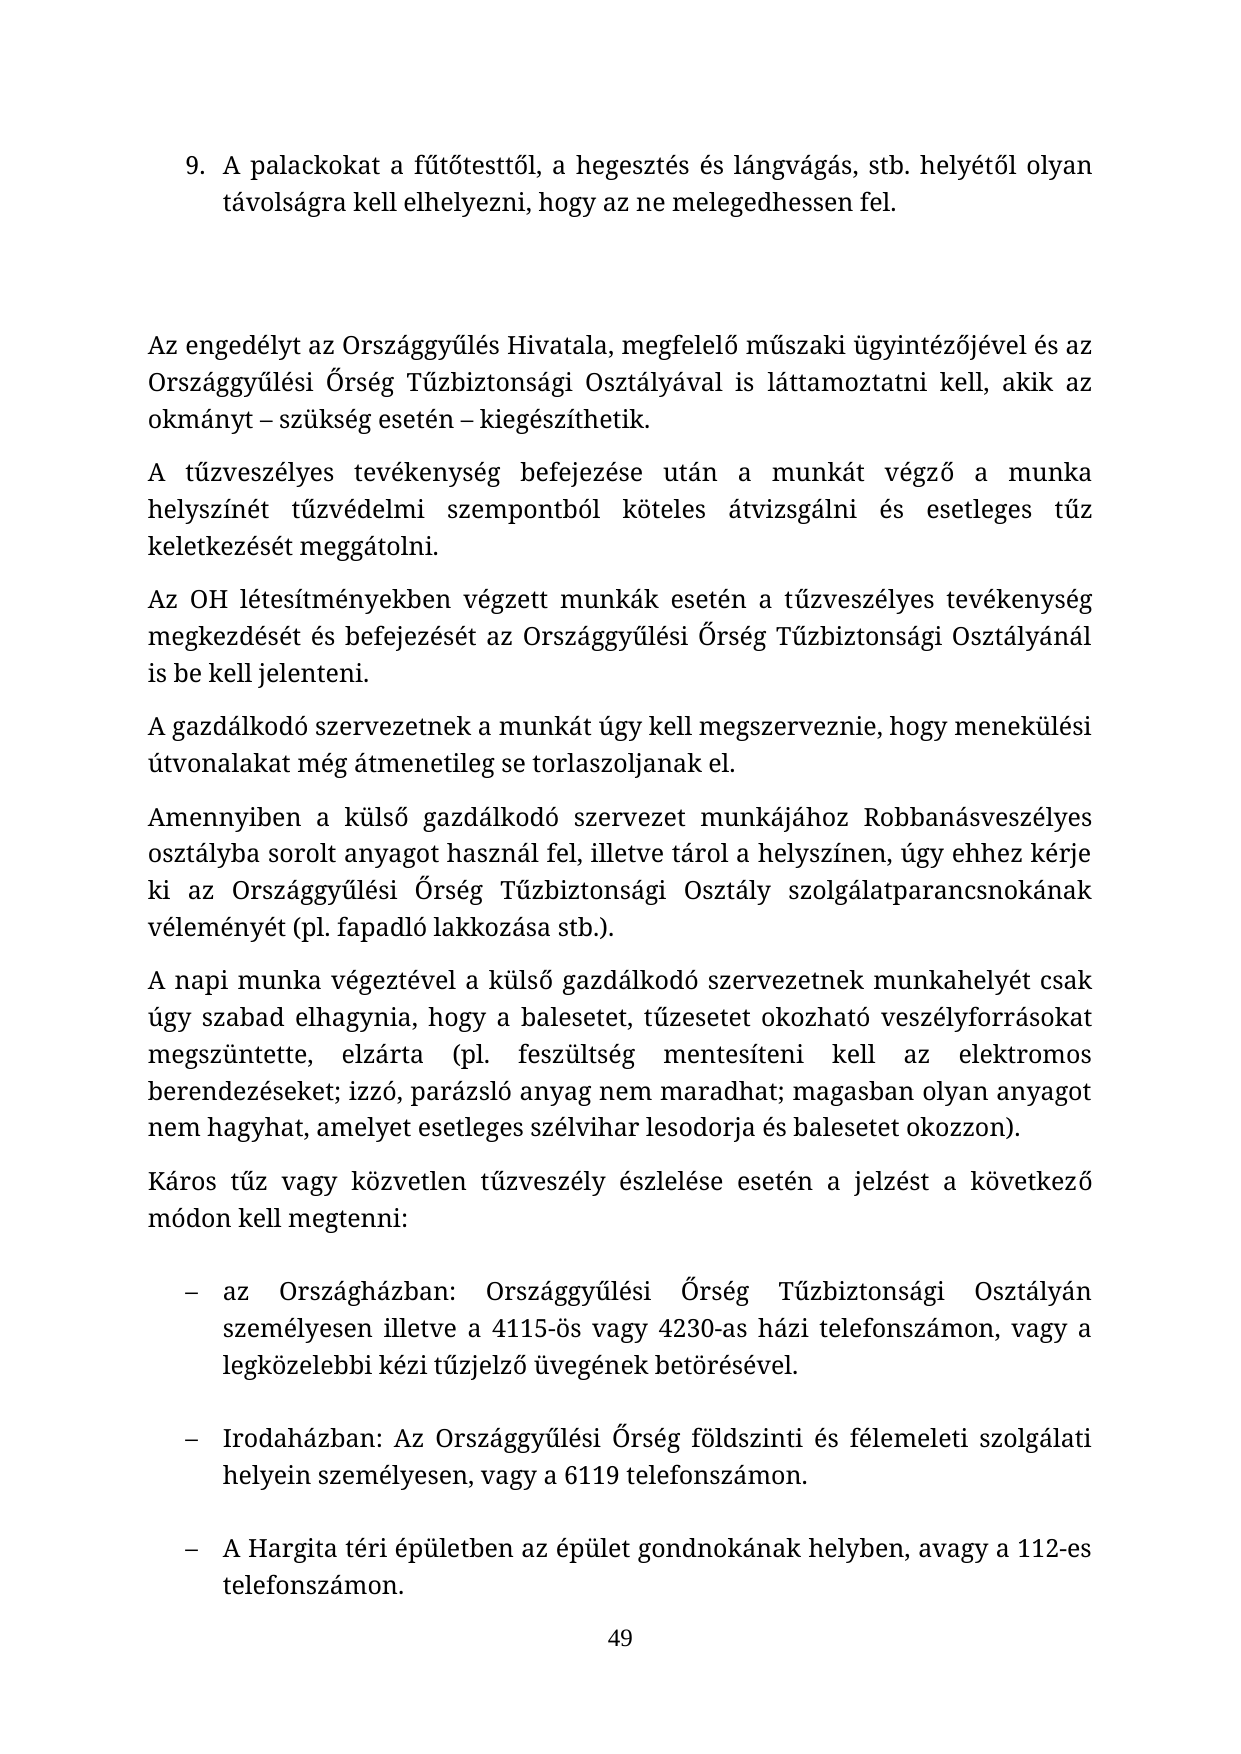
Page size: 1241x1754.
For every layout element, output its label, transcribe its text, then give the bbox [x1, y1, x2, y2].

text Amennyiben a külső gazdálkodó szervezet munkájához Robbanásveszélyes osztályba sorolt anyagot használ fel, illetve tárol a helyszínen, úgy ehhez kérje ki az Országgyűlési Őrség Tűzbiztonsági Osztály szolgálatparancsnokának véleményét (pl. fapadló lakkozása stb.). [148, 799, 1093, 943]
text Az engedélyt az Országgyűlés Hivatala, megfelelő műszaki ügyintézőjével és az Országgyűlési Őrség Tűzbiztonsági Osztályával is láttamoztatni kell, akik az okmányt – szükség esetén – kiegészíthetik. [148, 328, 1093, 436]
list A palackokat a fűtőtesttől, a hegesztés és lángvágás, stb. helyétől olyan távolságra kell elhelyezni, hogy az ne melegedhessen fel. [185, 148, 1093, 218]
text A napi munka végeztével a külső gazdálkodó szervezetnek munkahelyét csak úgy szabad elhagynia, hogy a balesetet, tűzesetet okozható veszélyforrásokat megszüntette, elzárta (pl. feszültség mentesíteni kell az elektromos berendezéseket; izzó, parázsló anyag nem maradhat; magasban olyan anyagot nem hagyhat, amelyet esetleges szélvihar lesodorja és balesetet okozzon). [148, 963, 1093, 1144]
text A tűzveszélyes tevékenység befejezése után a munkát végző a munka helyszínét tűzvédelmi szempontból köteles átvizsgálni és esetleges tűz keletkezését meggátolni. [148, 455, 1093, 563]
list A Hargita téri épületben az épület gondnokának helyben, avagy a 112-es telefonszámon. [185, 1531, 1093, 1602]
list Irodaházban: Az Országgyűlési Őrség földszinti és félemeleti szolgálati helyein személyesen, vagy a 6119 telefonszámon. [185, 1421, 1093, 1492]
list az Országházban: Országgyűlési Őrség Tűzbiztonsági Osztályán személyesen illetve a 4115-ös vagy 4230-as házi telefonszámon, vagy a legközelebbi kézi tűzjelző üvegének betörésével. [185, 1274, 1093, 1381]
text Az OH létesítményekben végzett munkák esetén a tűzveszélyes tevékenység megkezdését és befejezését az Országgyűlési Őrség Tűzbiztonsági Osztályánál is be kell jelenteni. [148, 582, 1093, 689]
text A gazdálkodó szervezetnek a munkát úgy kell megszerveznie, hogy menekülési útvonalakat még átmenetileg se torlaszoljanak el. [148, 709, 1093, 780]
text Káros tűz vagy közvetlen tűzveszély észlelése esetén a jelzést a következő módon kell megtenni: [148, 1163, 1093, 1234]
